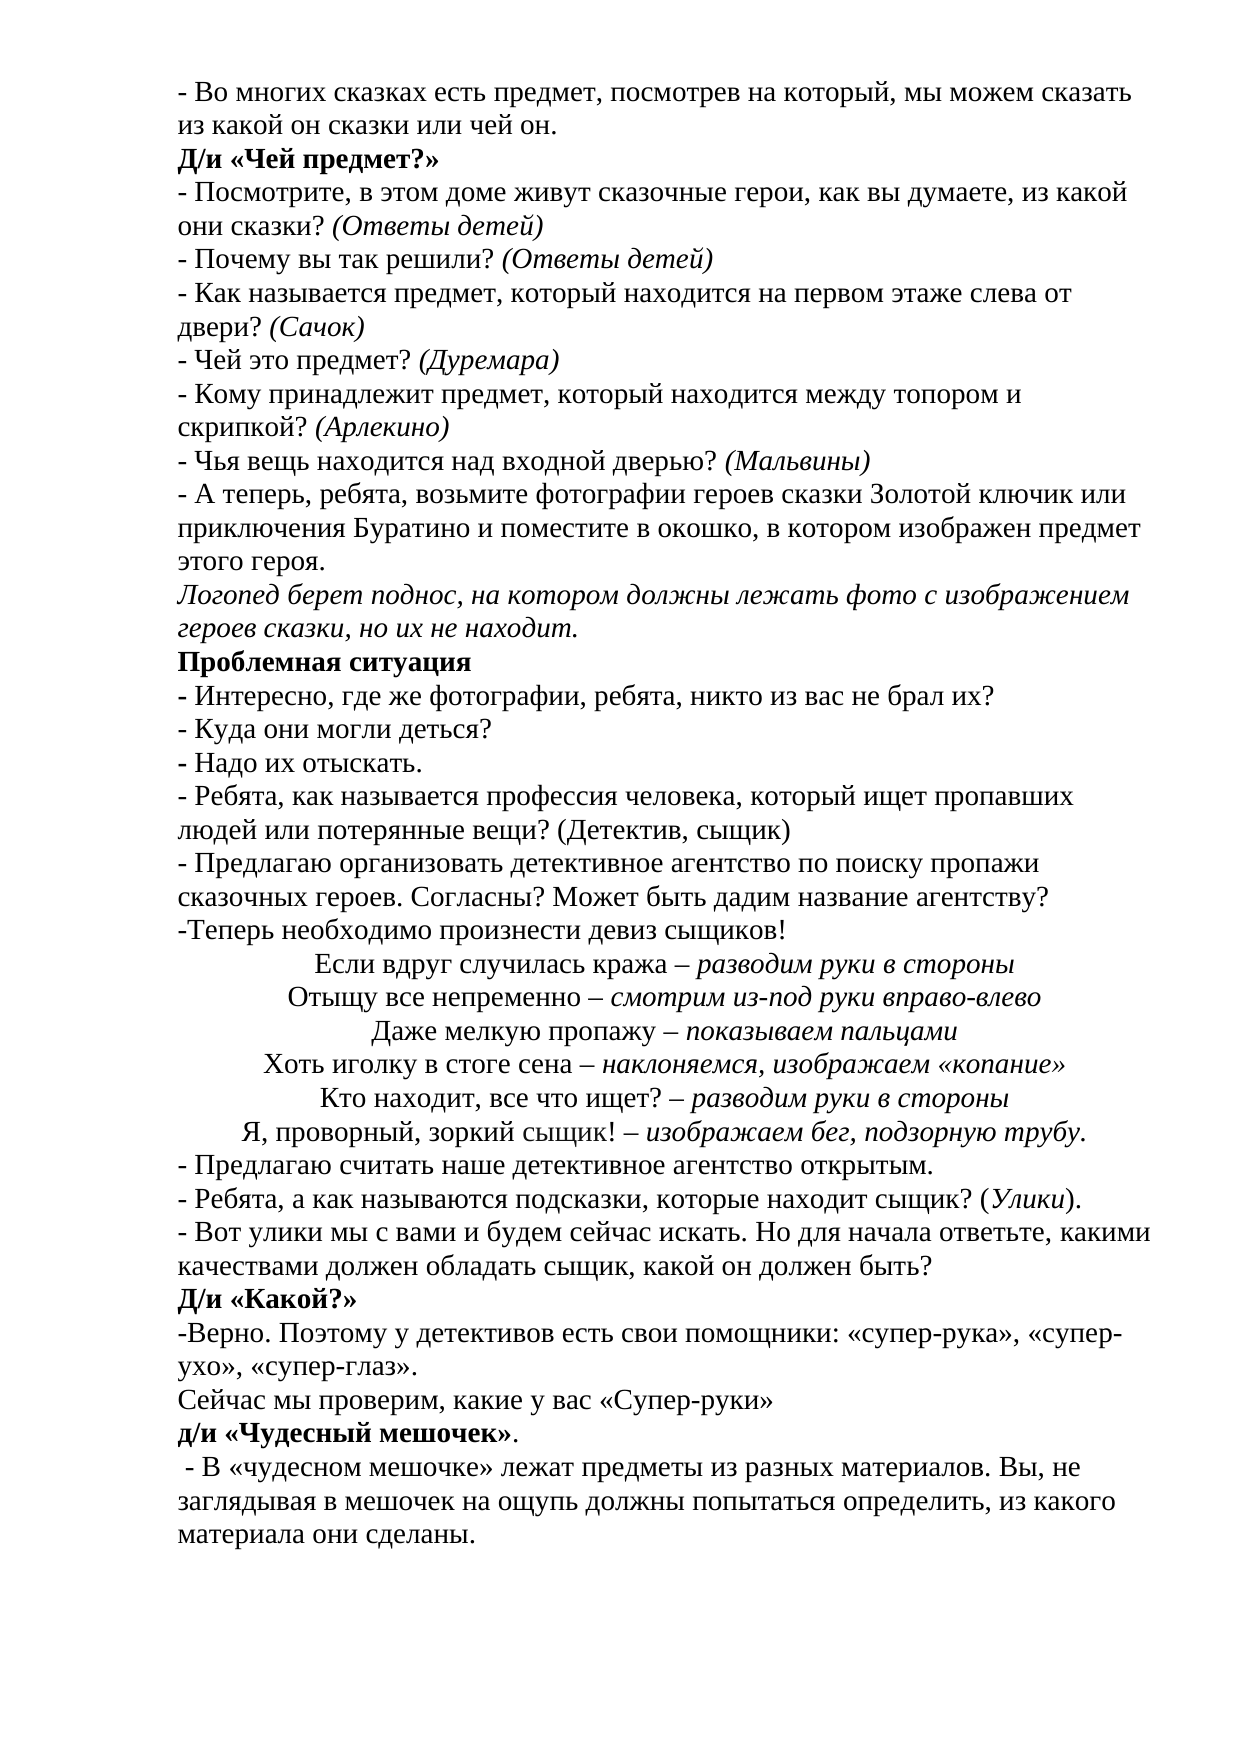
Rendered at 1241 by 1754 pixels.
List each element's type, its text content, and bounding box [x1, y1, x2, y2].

text -Теперь необходимо произнести девиз сыщиков! [177, 912, 1152, 946]
text - Куда они могли деться? [177, 711, 1152, 745]
text - В «чудесном мешочке» лежат предметы из разных материалов. Вы, не заглядывая в мешочек на ощупь должны попытаться определить, из какого материала они сделаны. [177, 1449, 1152, 1550]
text Отыщу все непременно – смотрим из-под руки вправо-влево [177, 979, 1152, 1013]
text - Как называется предмет, который находится на первом этаже слева от двери? (Сачок) [177, 275, 1152, 342]
text - Интересно, где же фотографии, ребята, никто из вас не брал их? [177, 678, 1152, 711]
text - Чья вещь находится над входной дверью? (Мальвины) [177, 443, 1152, 476]
text Д/и «Чей предмет?» [177, 141, 1152, 174]
text - Предлагаю считать наше детективное агентство открытым. [177, 1147, 1152, 1181]
text д/и «Чудесный мешочек». [177, 1416, 1152, 1449]
text - Ребята, а как называются подсказки, которые находит сыщик? (Улики). [177, 1181, 1152, 1214]
text - Вот улики мы с вами и будем сейчас искать. Но для начала ответьте, какими качествами должен обладать сыщик, какой он должен быть? [177, 1214, 1152, 1281]
text - Кому принадлежит предмет, который находится между топором и скрипкой? (Арлекино) [177, 376, 1152, 443]
text - Во многих сказках есть предмет, посмотрев на который, мы можем сказать из какой он сказки или чей он. [177, 74, 1152, 141]
text Если вдруг случилась кража – разводим руки в стороны [177, 946, 1152, 979]
text - Надо их отыскать. [177, 745, 1152, 778]
text Сейчас мы проверим, какие у вас «Супер-руки» [177, 1382, 1152, 1416]
text Проблемная ситуация [177, 644, 1152, 678]
text - Предлагаю организовать детективное агентство по поиску пропажи сказочных героев. Согласны? Может быть дадим название агентству? [177, 845, 1152, 912]
text - Почему вы так решили? (Ответы детей) [177, 242, 1152, 275]
text -Верно. Поэтому у детективов есть свои помощники: «супер-рука», «супер-ухо», «супер-глаз». [177, 1315, 1152, 1382]
text Я, проворный, зоркий сыщик! – изображаем бег, подзорную трубу. [177, 1114, 1152, 1147]
text Кто находит, все что ищет? – разводим руки в стороны [177, 1080, 1152, 1114]
text - Посмотрите, в этом доме живут сказочные герои, как вы думаете, из какой они сказки? (Ответы детей) [177, 174, 1152, 242]
text Логопед берет поднос, на котором должны лежать фото с изображением героев сказки, но их не находит. [177, 577, 1152, 644]
text Хоть иголку в стоге сена – наклоняемся, изображаем «копание» [177, 1047, 1152, 1080]
text Д/и «Какой?» [177, 1281, 1152, 1315]
text Даже мелкую пропажу – показываем пальцами [177, 1013, 1152, 1047]
text - Чей это предмет? (Дуремара) [177, 342, 1152, 376]
text - Ребята, как называется профессия человека, который ищет пропавших людей или потерянные вещи? (Детектив, сыщик) [177, 778, 1152, 845]
text - А теперь, ребята, возьмите фотографии героев сказки Золотой ключик или приключения Буратино и поместите в окошко, в котором изображен предмет этого героя. [177, 476, 1152, 577]
